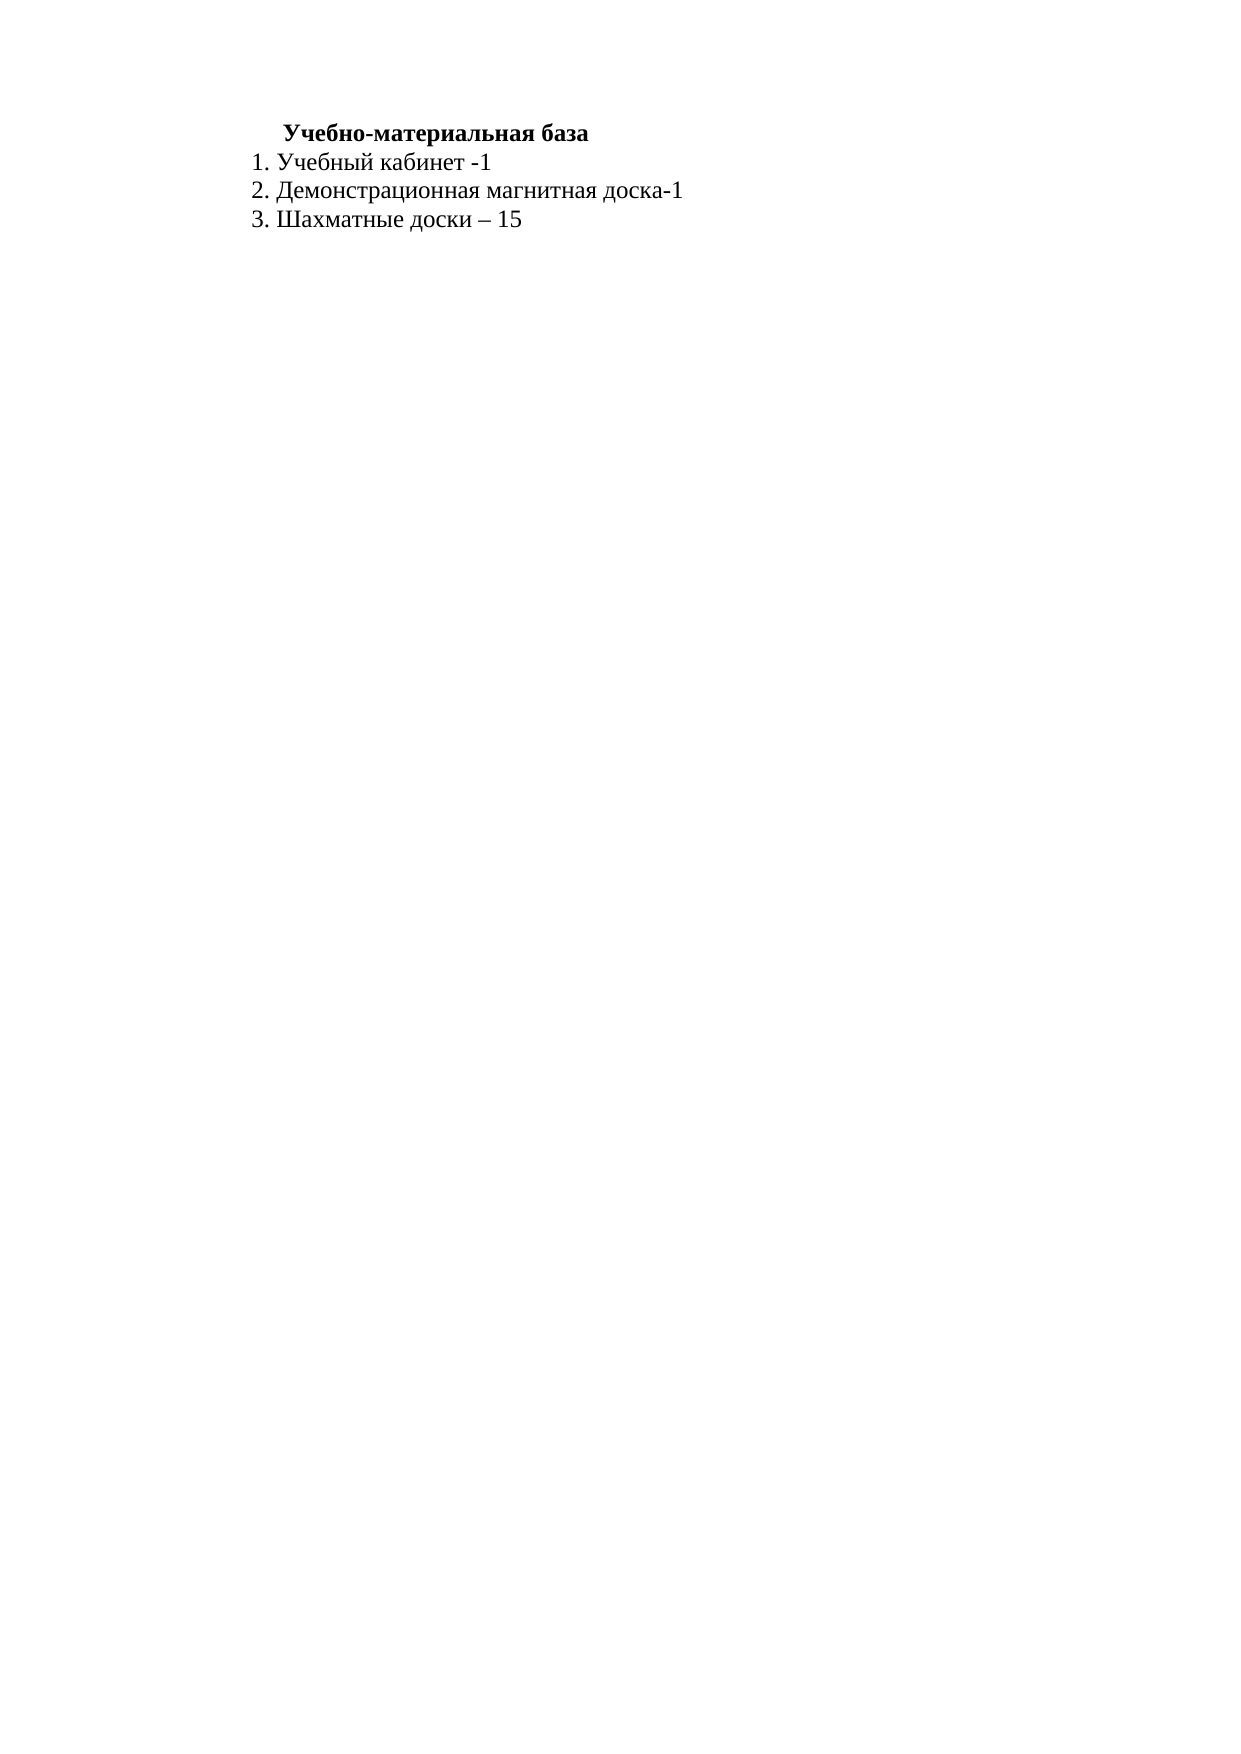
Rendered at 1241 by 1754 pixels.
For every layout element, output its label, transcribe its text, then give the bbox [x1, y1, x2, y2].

text 3. Шахматные доски – 15 [177, 204, 1152, 233]
text 1. Учебный кабинет -1 [177, 147, 1152, 176]
text 2. Демонстрационная магнитная доска-1 [177, 176, 1152, 204]
text Учебно-материальная база [177, 118, 1152, 147]
